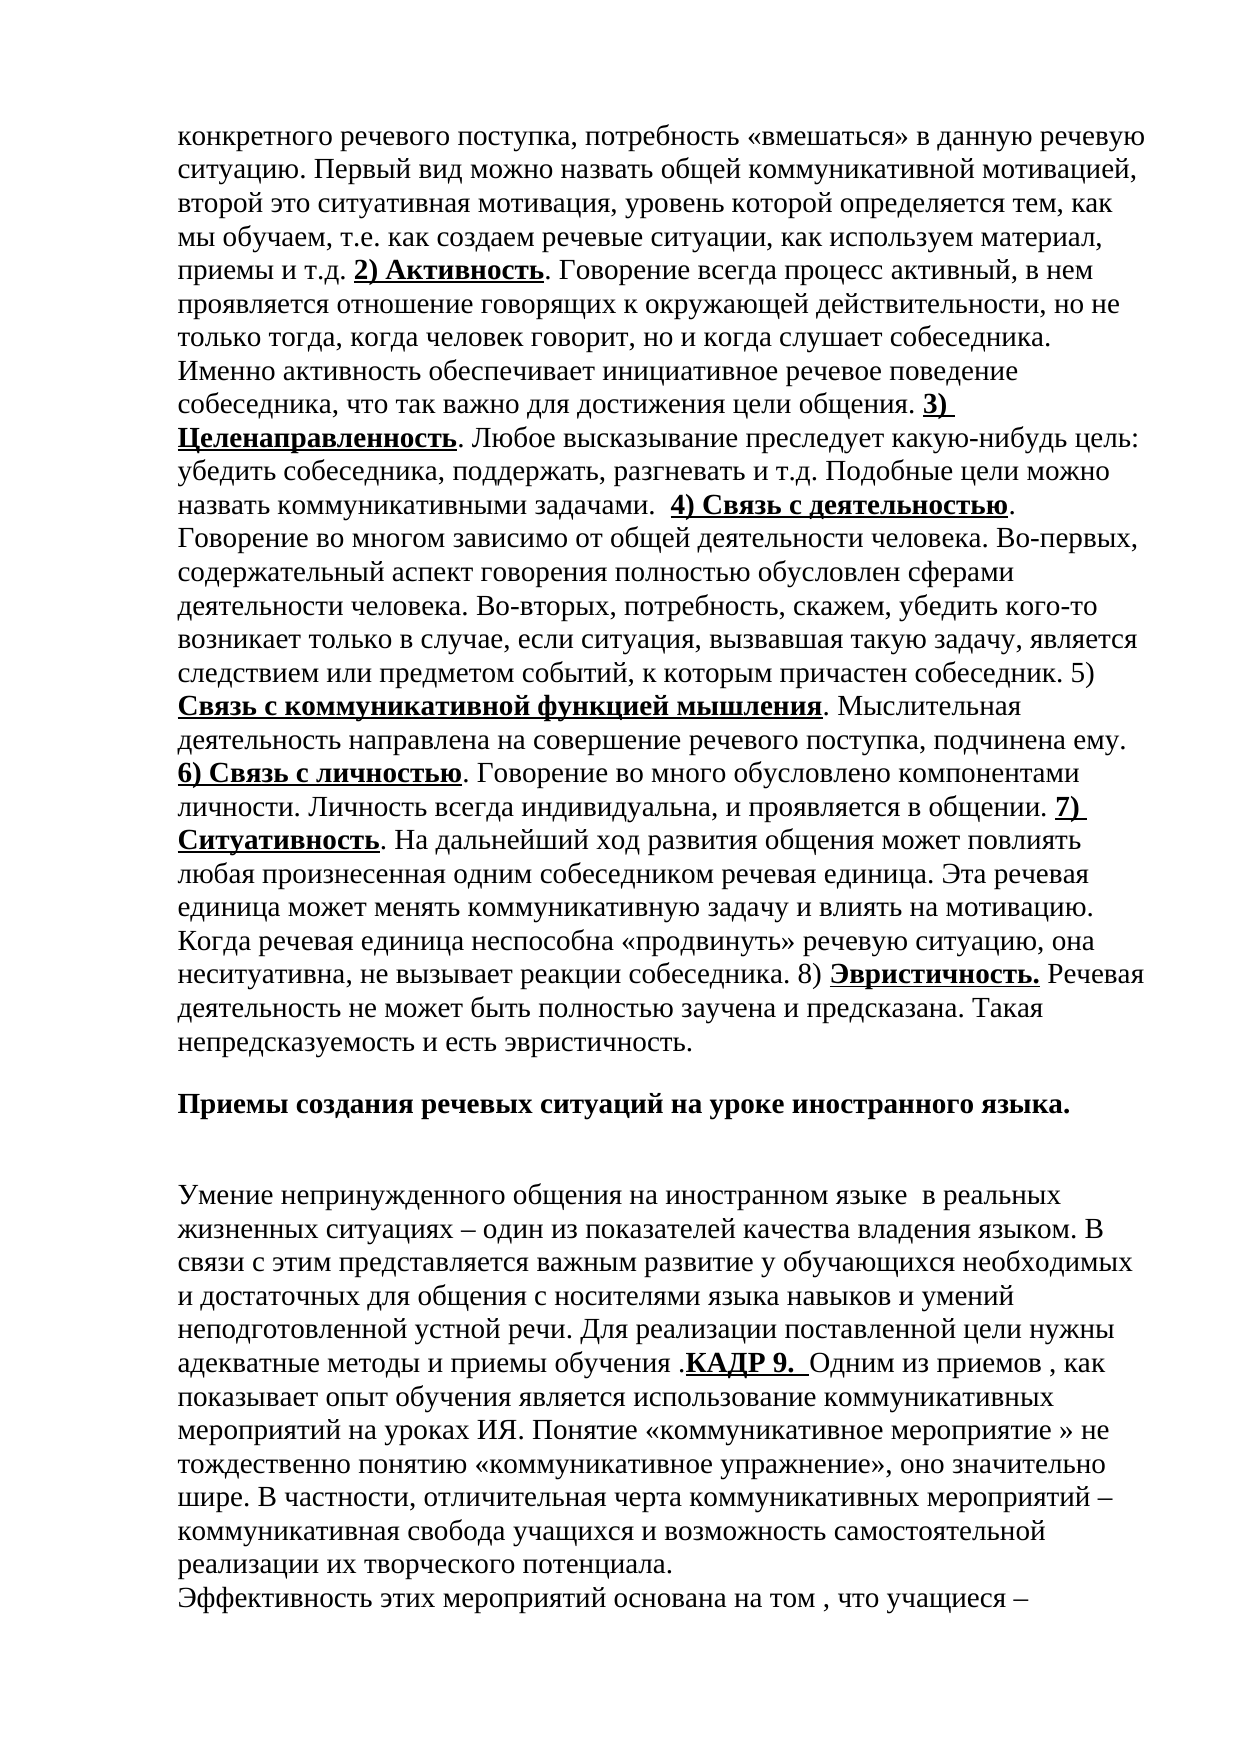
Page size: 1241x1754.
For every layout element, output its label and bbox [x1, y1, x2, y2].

text [177, 118, 1152, 1057]
text [177, 1086, 1152, 1613]
